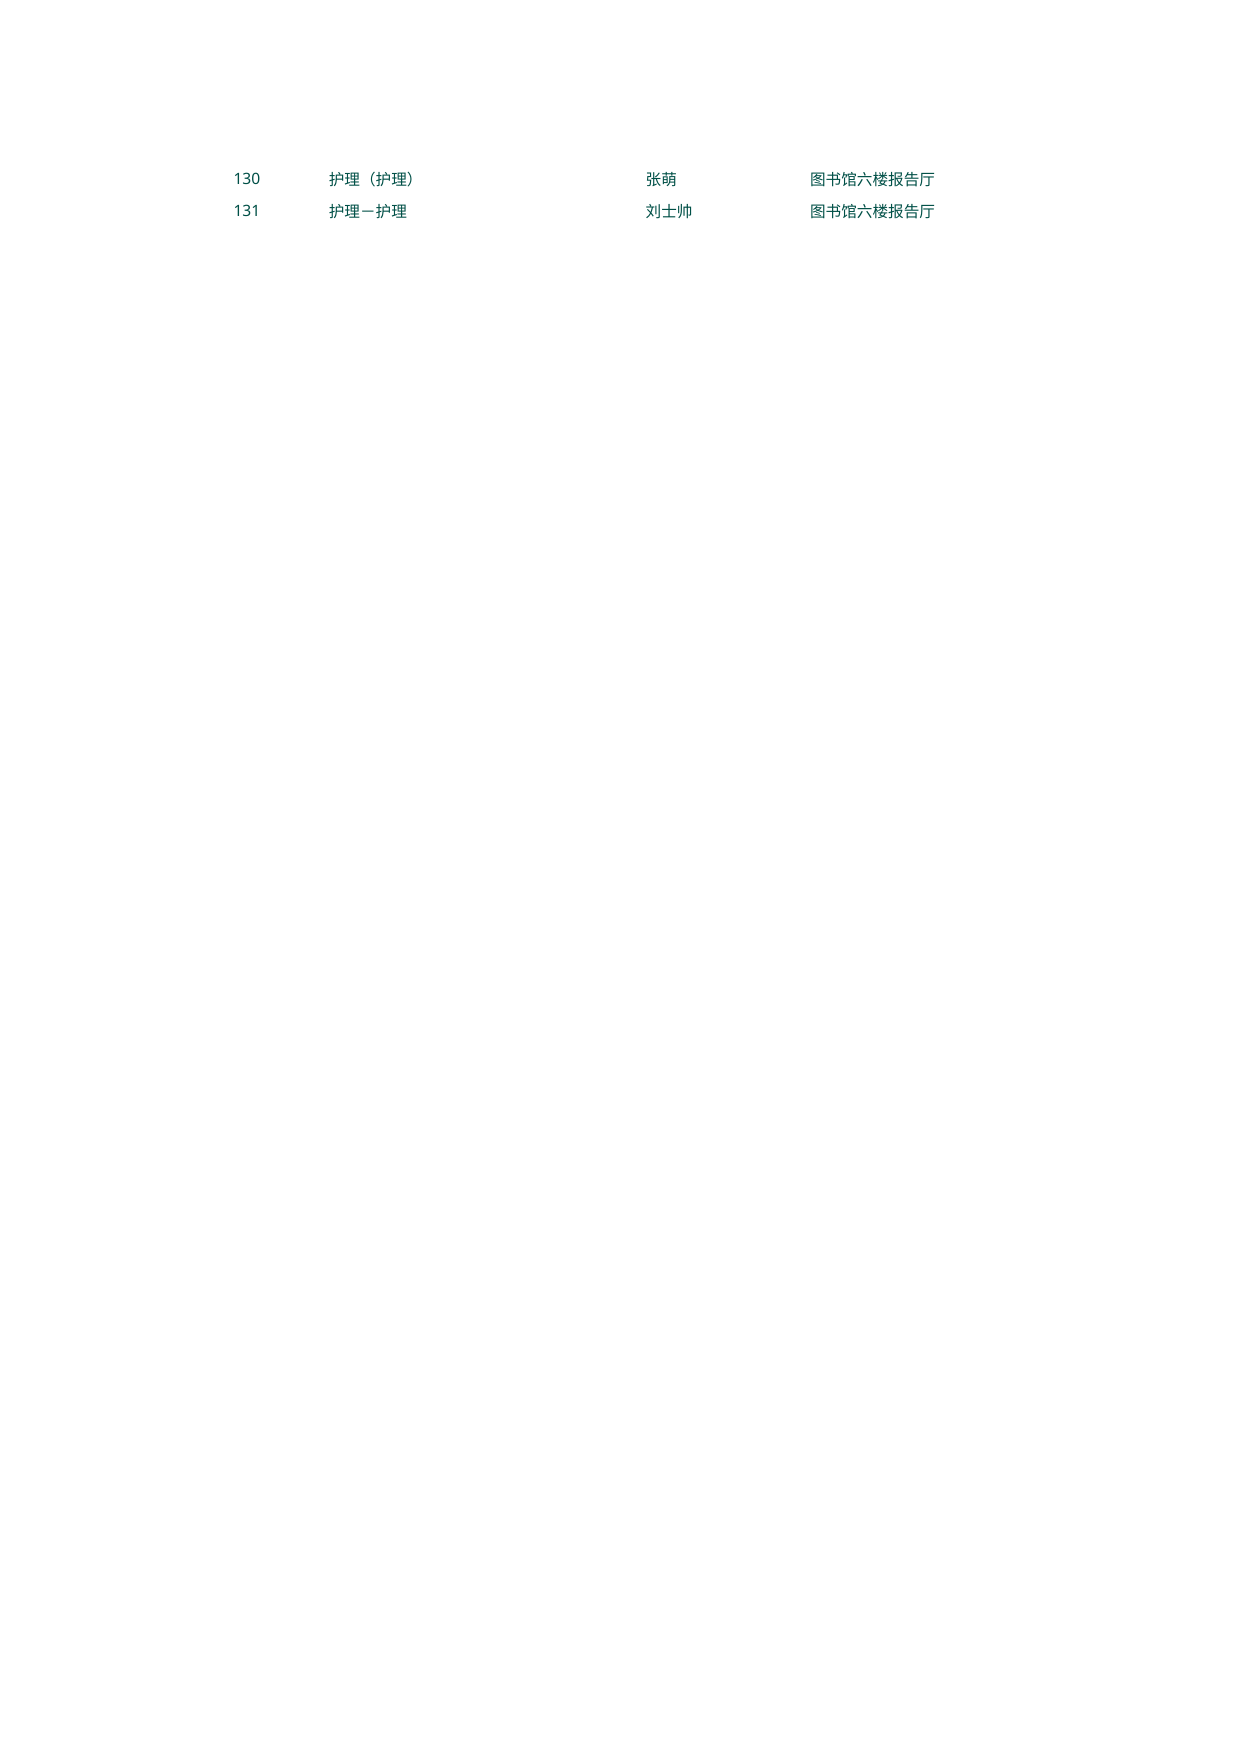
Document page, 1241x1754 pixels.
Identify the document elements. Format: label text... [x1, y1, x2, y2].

table_cell 护理－护理 [329, 195, 645, 227]
table_cell 护理（护理） [329, 162, 645, 194]
table_cell 刘士帅 [645, 195, 810, 227]
table_cell 图书馆六楼报告厅 [810, 162, 1007, 194]
table_cell 图书馆六楼报告厅 [810, 195, 1007, 227]
table_cell 130 [233, 162, 328, 194]
table_cell 张萌 [645, 162, 810, 194]
table_cell 131 [233, 195, 328, 227]
